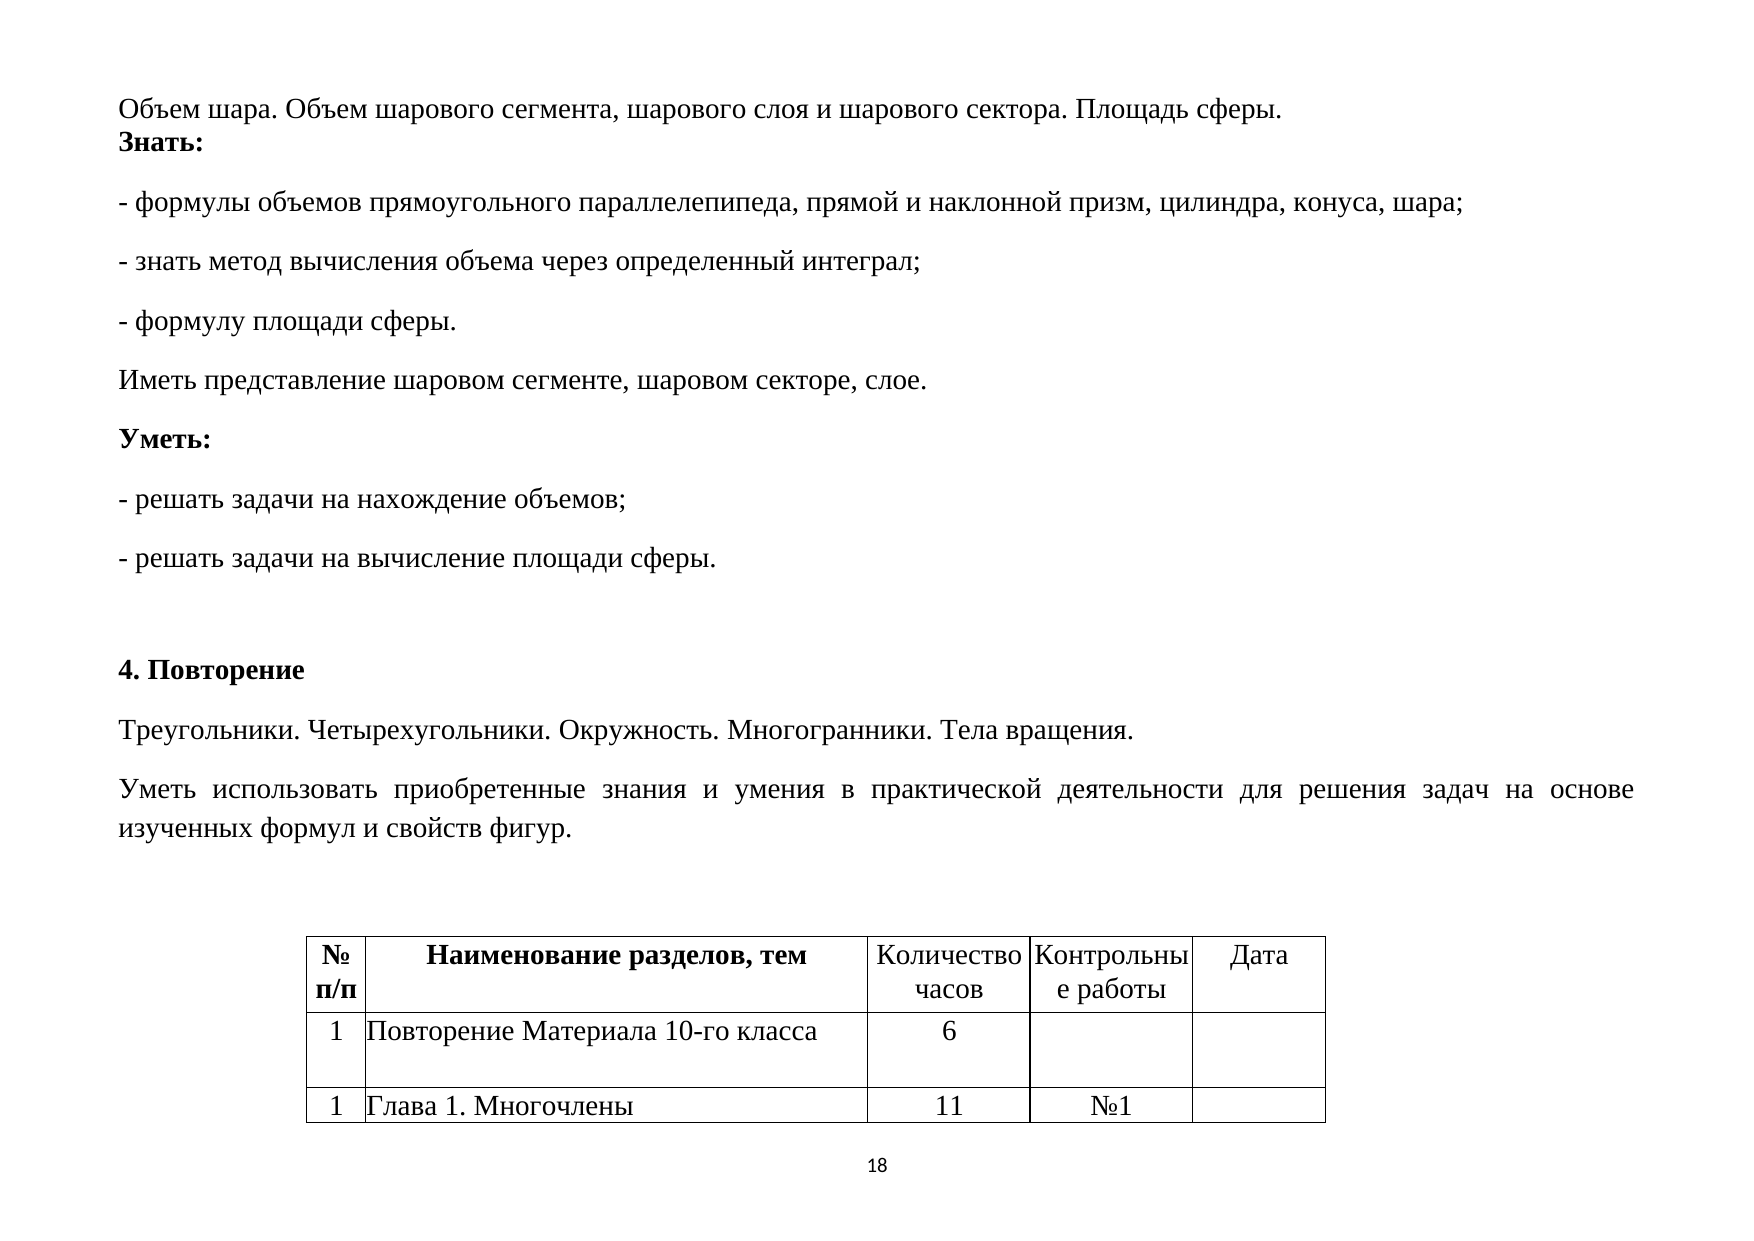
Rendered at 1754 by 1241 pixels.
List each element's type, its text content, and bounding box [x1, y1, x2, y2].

text Уметь: [118, 421, 1636, 455]
table_header № п/п [307, 937, 365, 1012]
text Уметь использовать приобретенные знания и умения в практической деятельности для решения задач на основе изученных формул и свойств фигур. [118, 771, 1636, 843]
table_header Наименование разделов, тем [366, 937, 867, 1012]
text - формулы объемов прямоугольного параллелепипеда, прямой и наклонной призм, цилиндра, конуса, шара; [118, 184, 1636, 217]
text Иметь представление шаровом сегменте, шаровом секторе, слое. [118, 362, 1636, 396]
text - решать задачи на нахождение объемов; [118, 481, 1636, 514]
table_cell [1031, 1013, 1192, 1087]
text 4. Повторение [118, 652, 1636, 686]
table_cell 1 [307, 1013, 365, 1087]
table_cell 11 [868, 1088, 1029, 1122]
table_header Количество часов [868, 937, 1029, 1012]
table_cell 6 [868, 1013, 1029, 1087]
text Знать: [118, 124, 1636, 158]
table_cell Повторение Материала 10-го класса [366, 1013, 867, 1087]
table_cell №1 [1031, 1088, 1192, 1122]
table_cell 1 [307, 1088, 365, 1122]
text Объем шара. Объем шарового сегмента, шарового слоя и шарового сектора. Площадь сферы. [118, 91, 1636, 124]
table_cell [1193, 1088, 1325, 1122]
table_cell Глава 1. Многочлены [366, 1088, 867, 1122]
text Треугольники. Четырехугольники. Окружность. Многогранники. Тела вращения. [118, 712, 1636, 745]
table_header Контрольные работы [1031, 937, 1192, 1012]
text - решать задачи на вычисление площади сферы. [118, 540, 1636, 574]
text - знать метод вычисления объема через определенный интеграл; [118, 243, 1636, 277]
text - формулу площади сферы. [118, 303, 1636, 336]
table_cell [1193, 1013, 1325, 1087]
table_header Дата [1193, 937, 1325, 1012]
